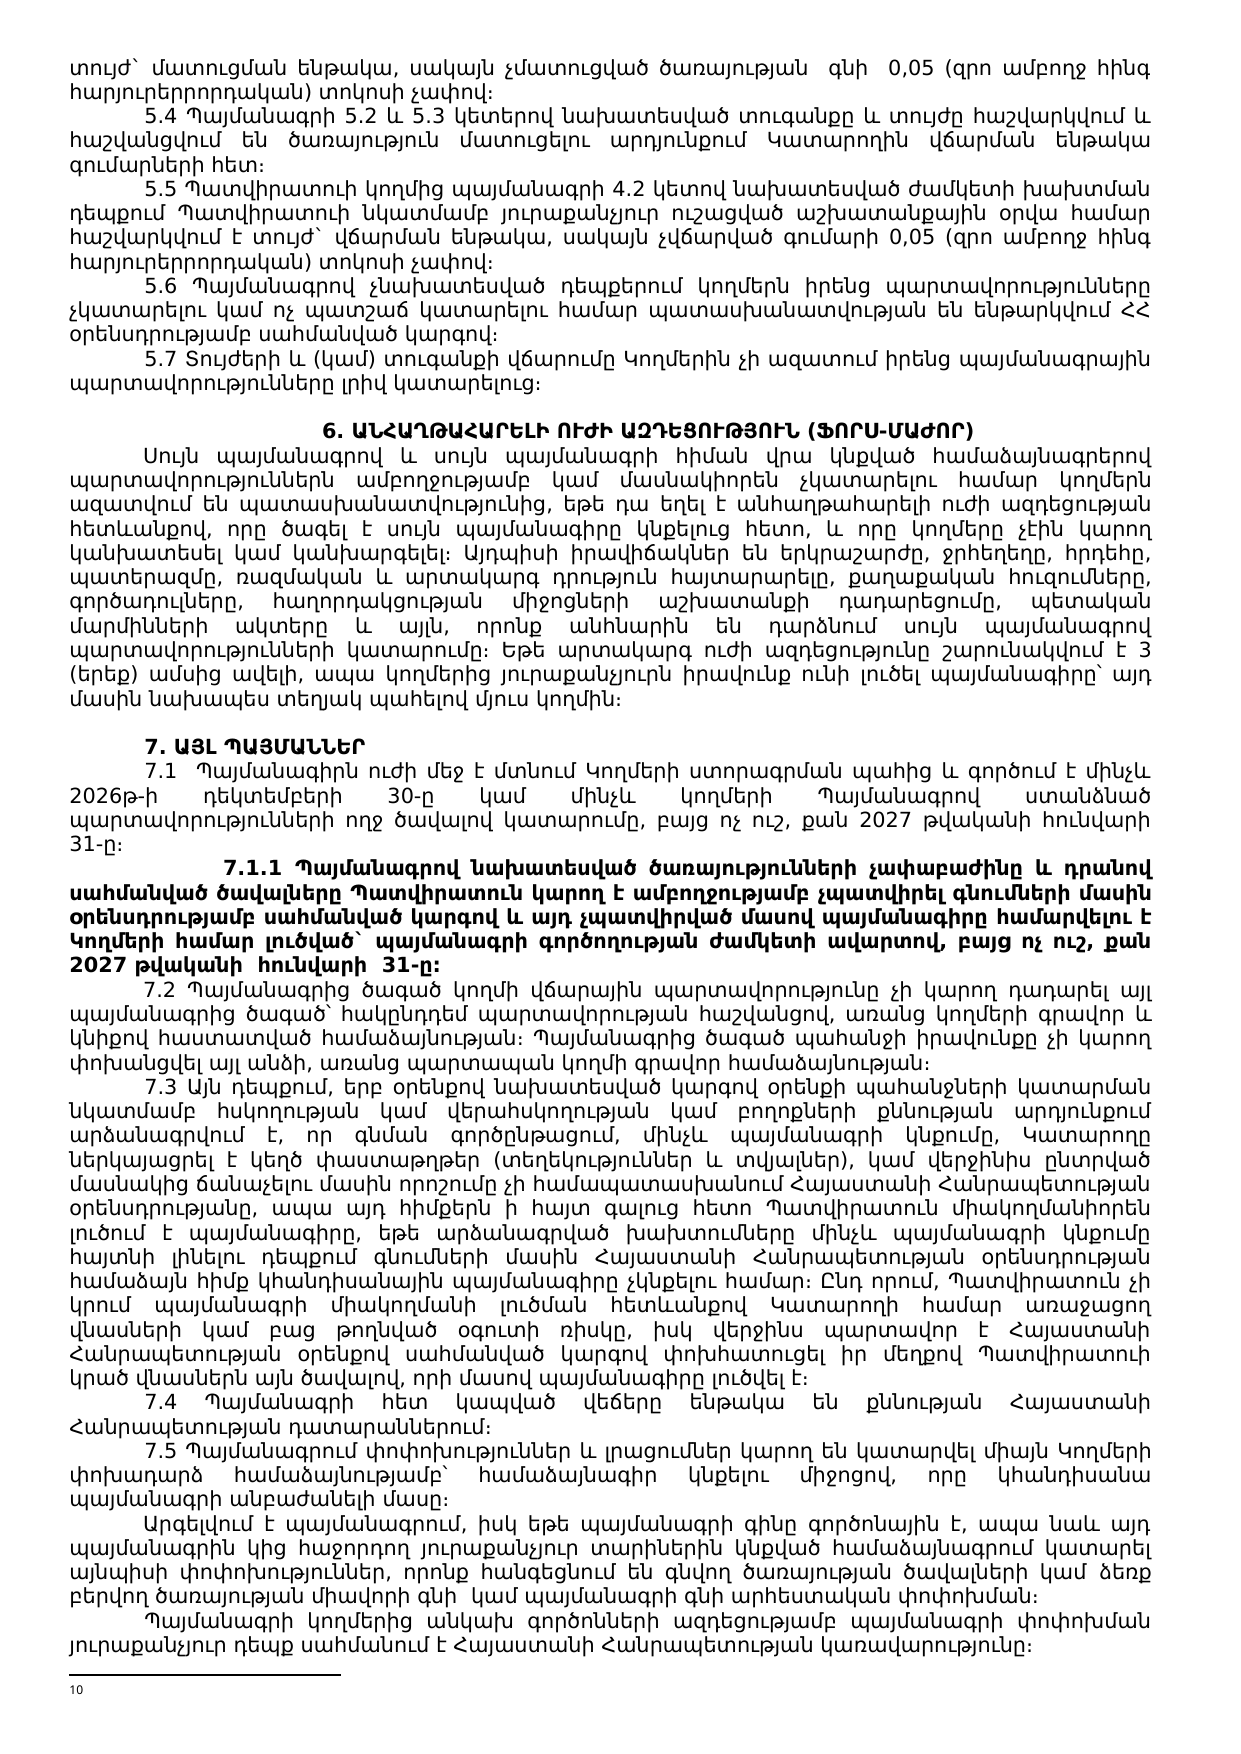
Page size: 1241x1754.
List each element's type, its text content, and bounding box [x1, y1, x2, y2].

text 7.5 Պայմանագրում փոփոխություններ և լրացումներ կարող են կատարվել միայն Կողմերի փոխադարձ համաձայնությամբ՝ համաձայնագիր կնքելու միջոցով, որը կհանդիսանա պայմանագրի անբաժանելի մասը։ [69, 1439, 1152, 1512]
text 7. ԱՅԼ ՊԱՅՄԱՆՆԵՐ [69, 735, 1152, 759]
text 7.4 Պայմանագրի հետ կապված վեճերը ենթակա են քննության Հայաստանի Հանրապետության դատարաններում։ [69, 1390, 1152, 1439]
text Պայմանագրի կողմերից անկախ գործոնների ազդեցությամբ պայմանագրի փոփոխման յուրաքանչյուր դեպք սահմանում է Հայաստանի Հանրապետության կառավարությունը։ [69, 1609, 1152, 1657]
text 7.1.1 Պայմանագրով նախատեսված ծառայությունների չափաբաժինը և դրանով սահմանված ծավալները Պատվիրատուն կարող է ամբողջությամբ չպատվիրել գնումների մասին օրենսդրությամբ սահմանված կարգով և այդ չպատվիրված մասով պայմանագիրը համարվելու է Կողմերի համար լուծված` պայմանագրի գործողության ժամկետի ավարտով, բայց ոչ ուշ, քան 2027 թվականի հունվարի 31-ը: [69, 856, 1152, 978]
text 5.6 Պայմանագրով չնախատեսված դեպքերում կողմերն իրենց պարտավորությունները չկատարելու կամ ոչ պատշաճ կատարելու համար պատասխանատվության են ենթարկվում ՀՀ օրենսդրությամբ սահմանված կարգով։ [69, 274, 1152, 347]
text 7.2 Պայմանագրից ծագած կողմի վճարային պարտավորությունը չի կարող դադարել այլ պայմանագրից ծագած՝ հակընդդեմ պարտավորության հաշվանցով, առանց կողմերի գրավոր և կնիքով հաստատված համաձայնության։ Պայմանագրից ծագած պահանջի իրավունքը չի կարող փոխանցվել այլ անձի, առանց պարտապան կողմի գրավոր համաձայնության։ [69, 978, 1152, 1075]
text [69, 56, 1152, 104]
text 6. ԱՆՀԱՂԹԱՀԱՐԵԼԻ ՈՒԺԻ ԱԶԴԵՑՈՒԹՅՈՒՆ (ՖՈՐՍ-ՄԱԺՈՐ) [69, 419, 1152, 444]
text 7.1 Պայմանագիրն ուժի մեջ է մտնում Կողմերի ստորագրման պահից և գործում է մինչև 2026թ-ի դեկտեմբերի 30-ը կամ մինչև կողմերի Պայմանագրով ստանձնած պարտավորությունների ողջ ծավալով կատարումը, բայց ոչ ուշ, քան 2027 թվականի հունվարի 31-ը։ [69, 759, 1152, 856]
text Արգելվում է պայմանագրում, իսկ եթե պայմանագրի գինը գործոնային է, ապա նաև այդ պայմանագրին կից հաջորդող յուրաքանչյուր տարիներին կնքված համաձայնագրում կատարել այնպիսի փոփոխություններ, որոնք հանգեցնում են գնվող ծառայության ծավալների կամ ձեռք բերվող ծառայության միավորի գնի կամ պայմանագրի գնի արհեստական փոփոխման։ [69, 1512, 1152, 1609]
text 5.7 Տույժերի և (կամ) տուգանքի վճարումը Կողմերին չի ազատում իրենց պայմանագրային պարտավորությունները լրիվ կատարելուց։ [69, 347, 1152, 395]
text 5.5 Պատվիրատուի կողմից պայմանագրի 4.2 կետով նախատեսված ժամկետի խախտման դեպքում Պատվիրատուի նկատմամբ յուրաքանչյուր ուշացված աշխատանքային օրվա համար հաշվարկվում է տույժ` վճարման ենթակա, սակայն չվճարված գումարի 0,05 (զրո ամբողջ հինգ հարյուրերրորդական) տոկոսի չափով։ [69, 177, 1152, 274]
text 7.3 Այն դեպքում, երբ օրենքով նախատեսված կարգով օրենքի պահանջների կատարման նկատմամբ հսկողության կամ վերահսկողության կամ բողոքների քննության արդյունքում արձանագրվում է, որ գնման գործընթացում, մինչև պայմանագրի կնքումը, Կատարողը ներկայացրել է կեղծ փաստաթղթեր (տեղեկություններ և տվյալներ), կամ վերջինիս ընտրված մասնակից ճանաչելու մասին որոշումը չի համապատասխանում Հայաստանի Հանրապետության օրենսդրությանը, ապա այդ հիմքերն ի հայտ գալուց հետո Պատվիրատուն միակողմանիորեն լուծում է պայմանագիրը, եթե արձանագրված խախտումները մինչև պայմանագրի կնքումը հայտնի լինելու դեպքում գնումների մասին Հայաստանի Հանրապետության օրենսդրության համաձայն հիմք կհանդիսանային պայմանագիրը չկնքելու համար։ Ընդ որում, Պատվիրատուն չի կրում պայմանագրի միակողմանի լուծման հետևանքով Կատարողի համար առաջացող վնասների կամ բաց թողնված օգուտի ռիսկը, իսկ վերջինս պարտավոր է Հայաստանի Հանրապետության օրենքով սահմանված կարգով փոխհատուցել իր մեղքով Պատվիրատուի կրած վնասներն այն ծավալով, որի մասով պայմանագիրը լուծվել է։ [69, 1075, 1152, 1390]
text Սույն պայմանագրով և սույն պայմանագրի հիման վրա կնքված համաձայնագրերով պարտավորություններն ամբողջությամբ կամ մասնակիորեն չկատարելու համար կողմերն ազատվում են պատասխանատվությունից, եթե դա եղել է անհաղթահարելի ուժի ազդեցության հետևանքով, որը ծագել է սույն պայմանագիրը կնքելուց հետո, և որը կողմերը չէին կարող կանխատեսել կամ կանխարգելել։ Այդպիսի իրավիճակներ են երկրաշարժը, ջրհեղեղը, հրդեհը, պատերազմը, ռազմական և արտակարգ դրություն հայտարարելը, քաղաքական հուզումները, գործադուլները, հաղորդակցության միջոցների աշխատանքի դադարեցումը, պետական մարմինների ակտերը և այլն, որոնք անհնարին են դարձնում սույն պայմանագրով պարտավորությունների կատարումը։ Եթե արտակարգ ուժի ազդեցությունը շարունակվում է 3 (երեք) ամսից ավելի, ապա կողմերից յուրաքանչյուրն իրավունք ունի լուծել պայմանագիրը՝ այդ մասին նախապես տեղյակ պահելով մյուս կողմին։ [69, 444, 1152, 711]
text 5.4 Պայմանագրի 5.2 և 5.3 կետերով նախատեսված տուգանքը և տույժը հաշվարկվում և հաշվանցվում են ծառայություն մատուցելու արդյունքում Կատարողին վճարման ենթակա գումարների հետ։ [69, 104, 1152, 177]
